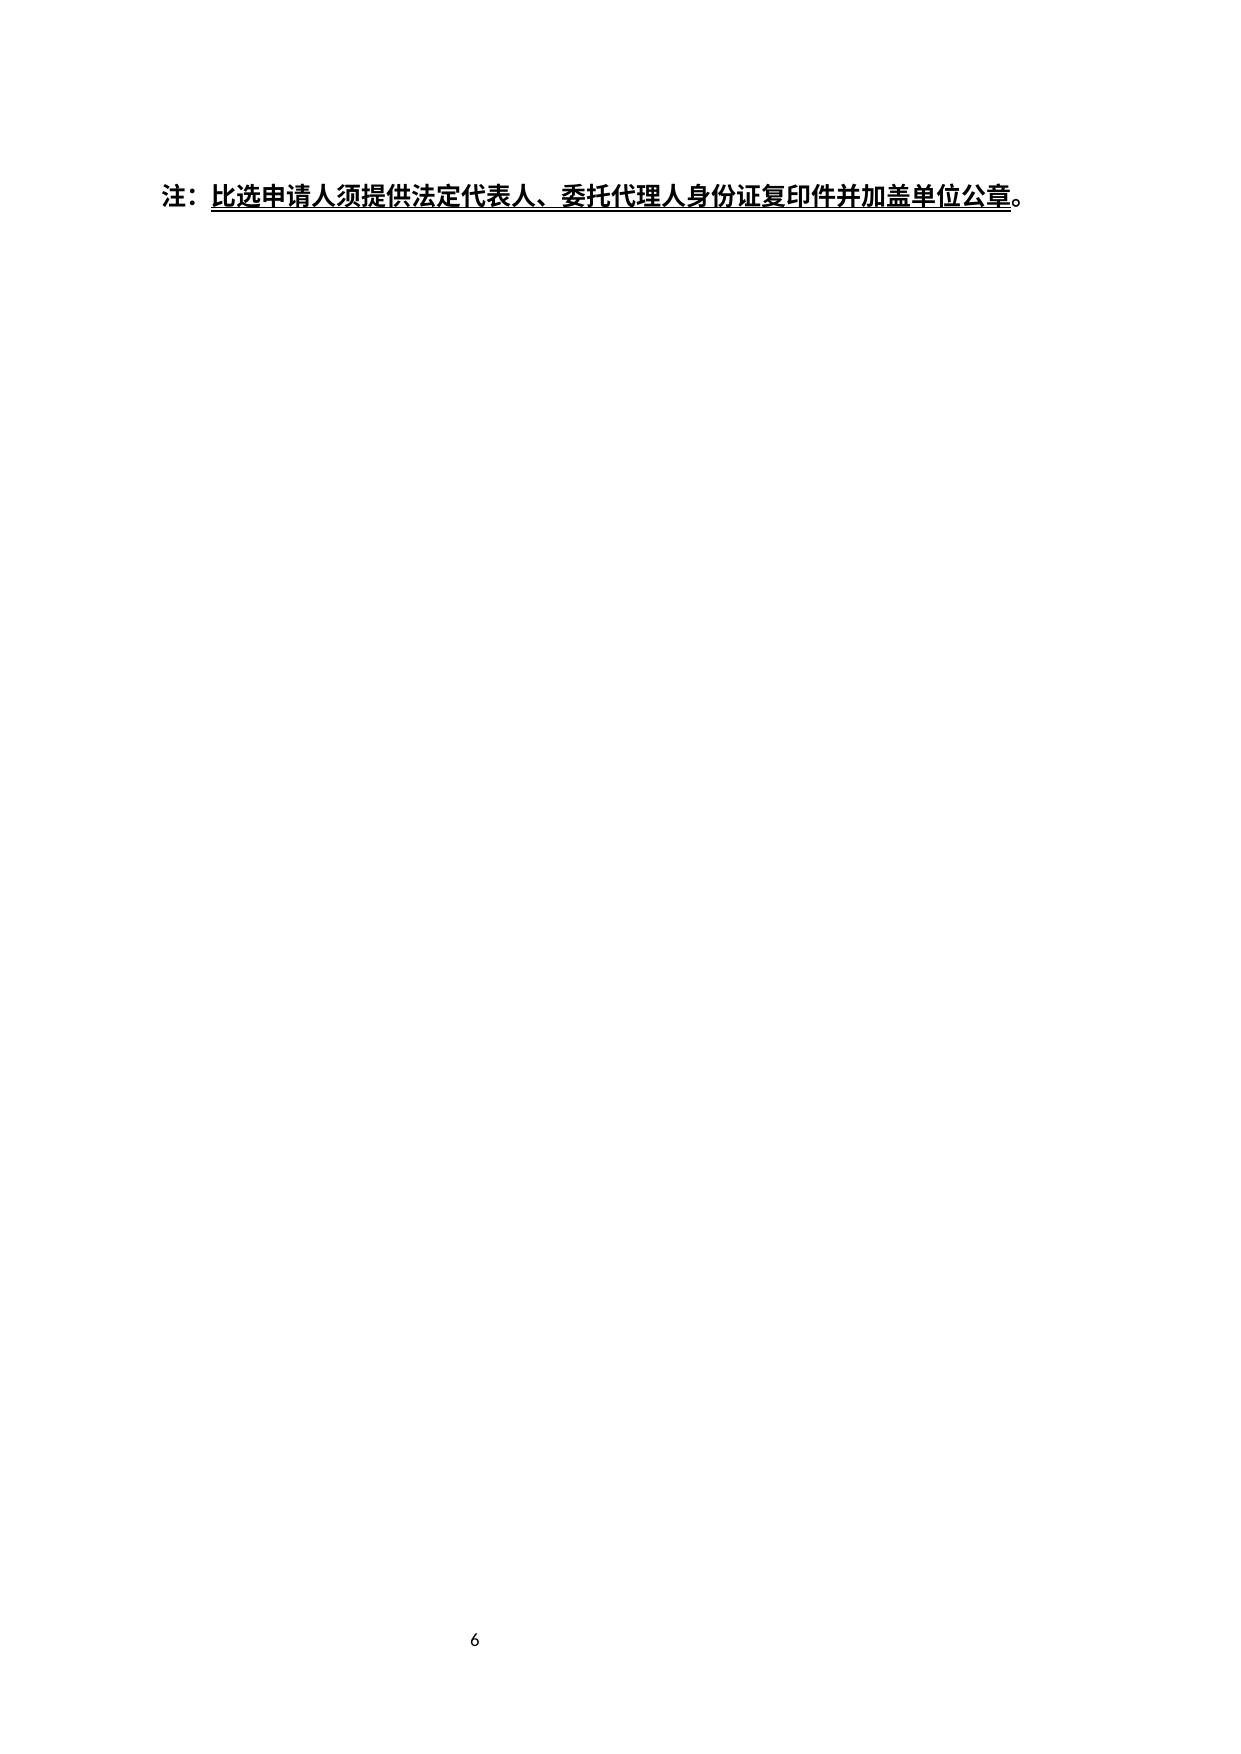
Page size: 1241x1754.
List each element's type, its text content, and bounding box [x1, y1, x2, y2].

text 注：比选申请人须提供法定代表人、委托代理人身份证复印件并加盖单位公章。 [119, 162, 1121, 227]
